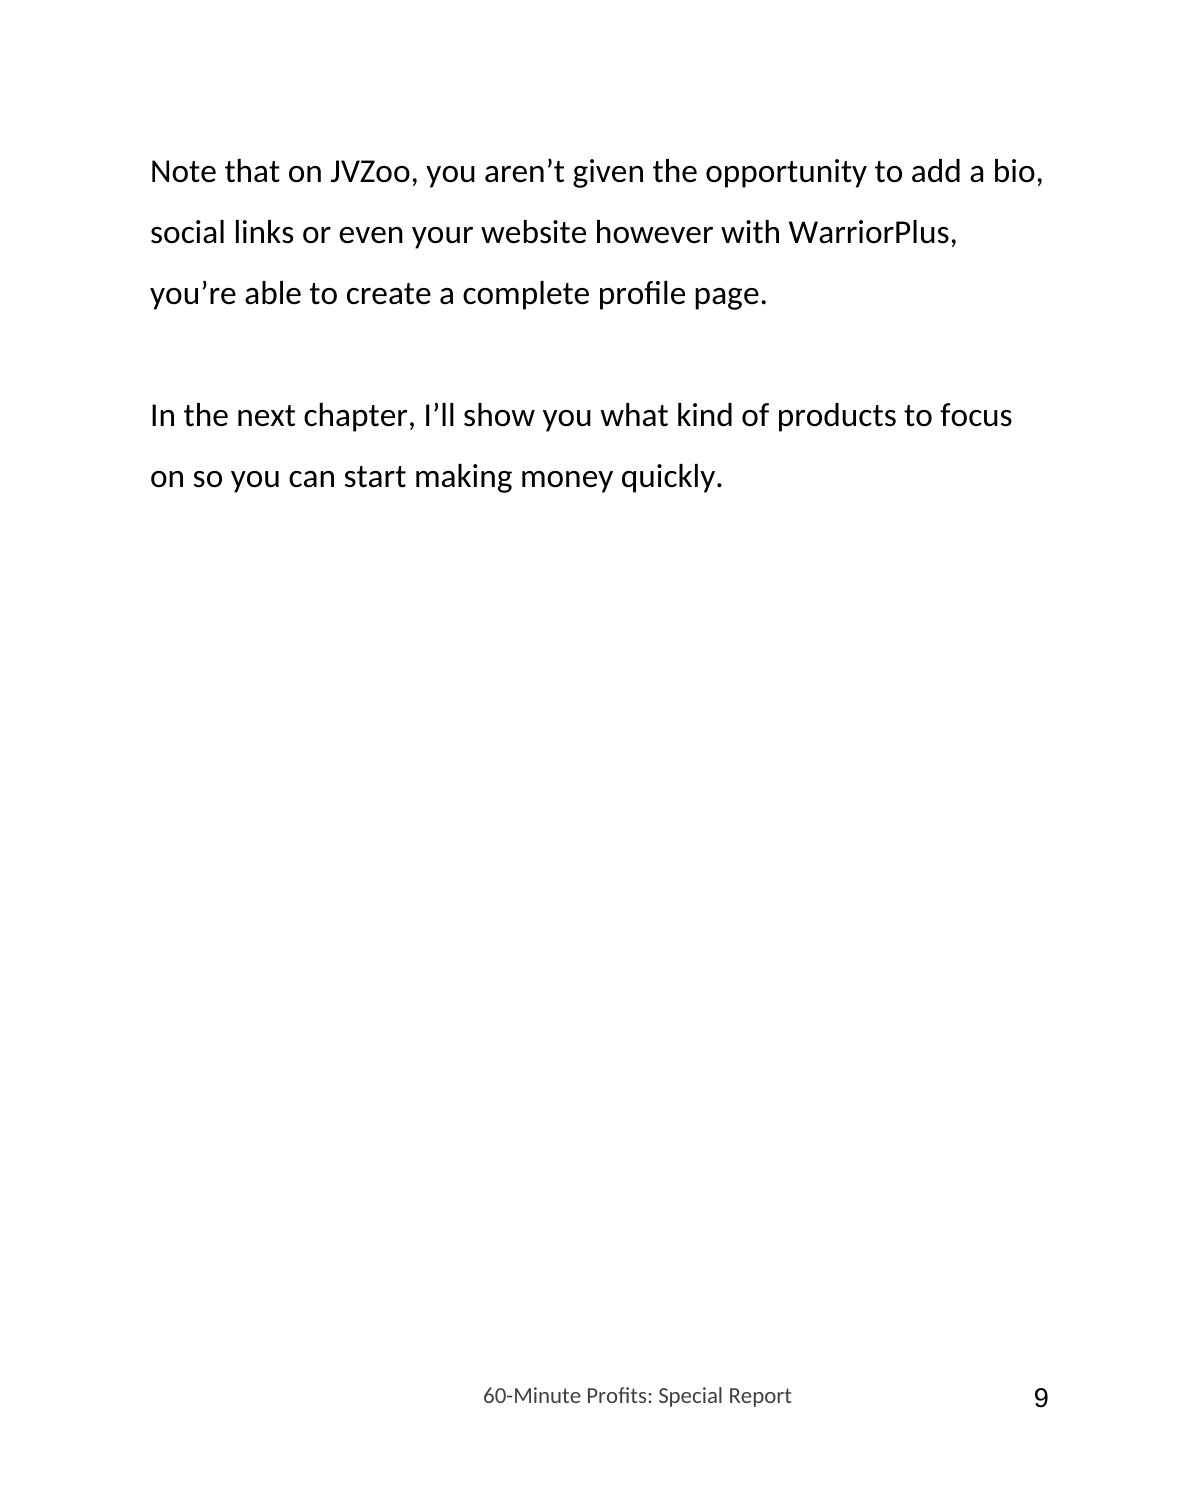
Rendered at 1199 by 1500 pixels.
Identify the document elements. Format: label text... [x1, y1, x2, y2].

text Note that on JVZoo, you aren’t given the opportunity to add a bio, social links or even your website however with WarriorPlus, you’re able to create a complete profile page. [150, 150, 1049, 313]
text In the next chapter, I’ll show you what kind of products to focus on so you can start making money quickly. [150, 394, 1049, 496]
